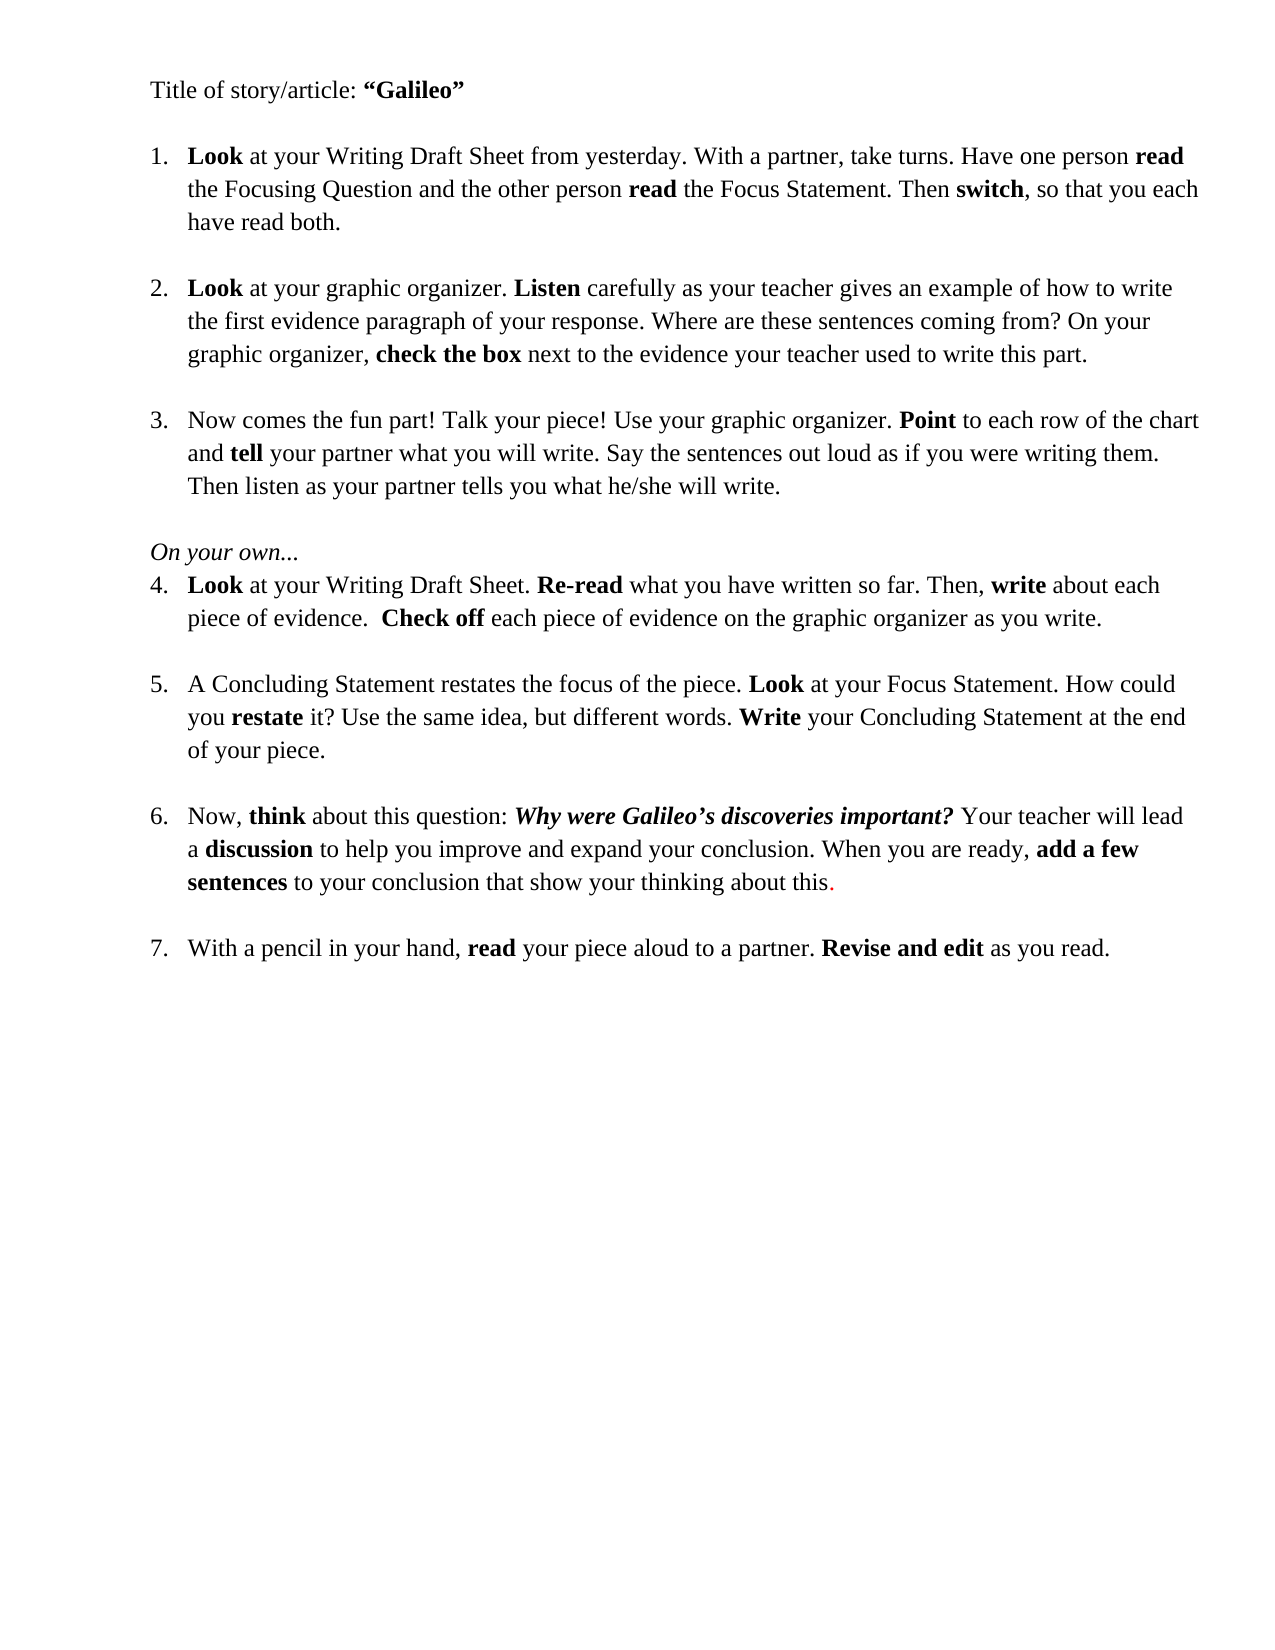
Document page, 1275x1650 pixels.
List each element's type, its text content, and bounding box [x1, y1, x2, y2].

list Now comes the fun part! Talk your piece! Use your graphic organizer. Point to each row of the chart and tell your partner what you will write. Say the sentences out loud as if you were writing them. Then listen as your partner tells you what he/she will write. [150, 405, 1200, 500]
list Look at your graphic organizer. Listen carefully as your teacher gives an example of how to write the first evidence paragraph of your response. Where are these sentences coming from? On your graphic organizer, check the box next to the evidence your teacher used to write this part. [150, 273, 1200, 368]
list Look at your Writing Draft Sheet. Re-read what you have written so far. Then, write about each piece of evidence. Check off each piece of evidence on the graphic organizer as you write. [150, 570, 1200, 632]
list With a pencil in your hand, read your piece aloud to a partner. Revise and edit as you read. [150, 933, 1200, 962]
text On your own... [150, 537, 1200, 566]
list Look at your Writing Draft Sheet from yesterday. With a partner, take turns. Have one person read the Focusing Question and the other person read the Focus Statement. Then switch, so that you each have read both. [150, 141, 1200, 236]
list Now, think about this question: Why were Galileo’s discoveries important? Your teacher will lead a discussion to help you improve and expand your conclusion. When you are ready, add a few sentences to your conclusion that show your thinking about this. [150, 801, 1200, 896]
text Title of story/article: “Galileo” [150, 75, 1200, 104]
list A Concluding Statement restates the focus of the piece. Look at your Focus Statement. How could you restate it? Use the same idea, but different words. Write your Concluding Statement at the end of your piece. [150, 669, 1200, 764]
